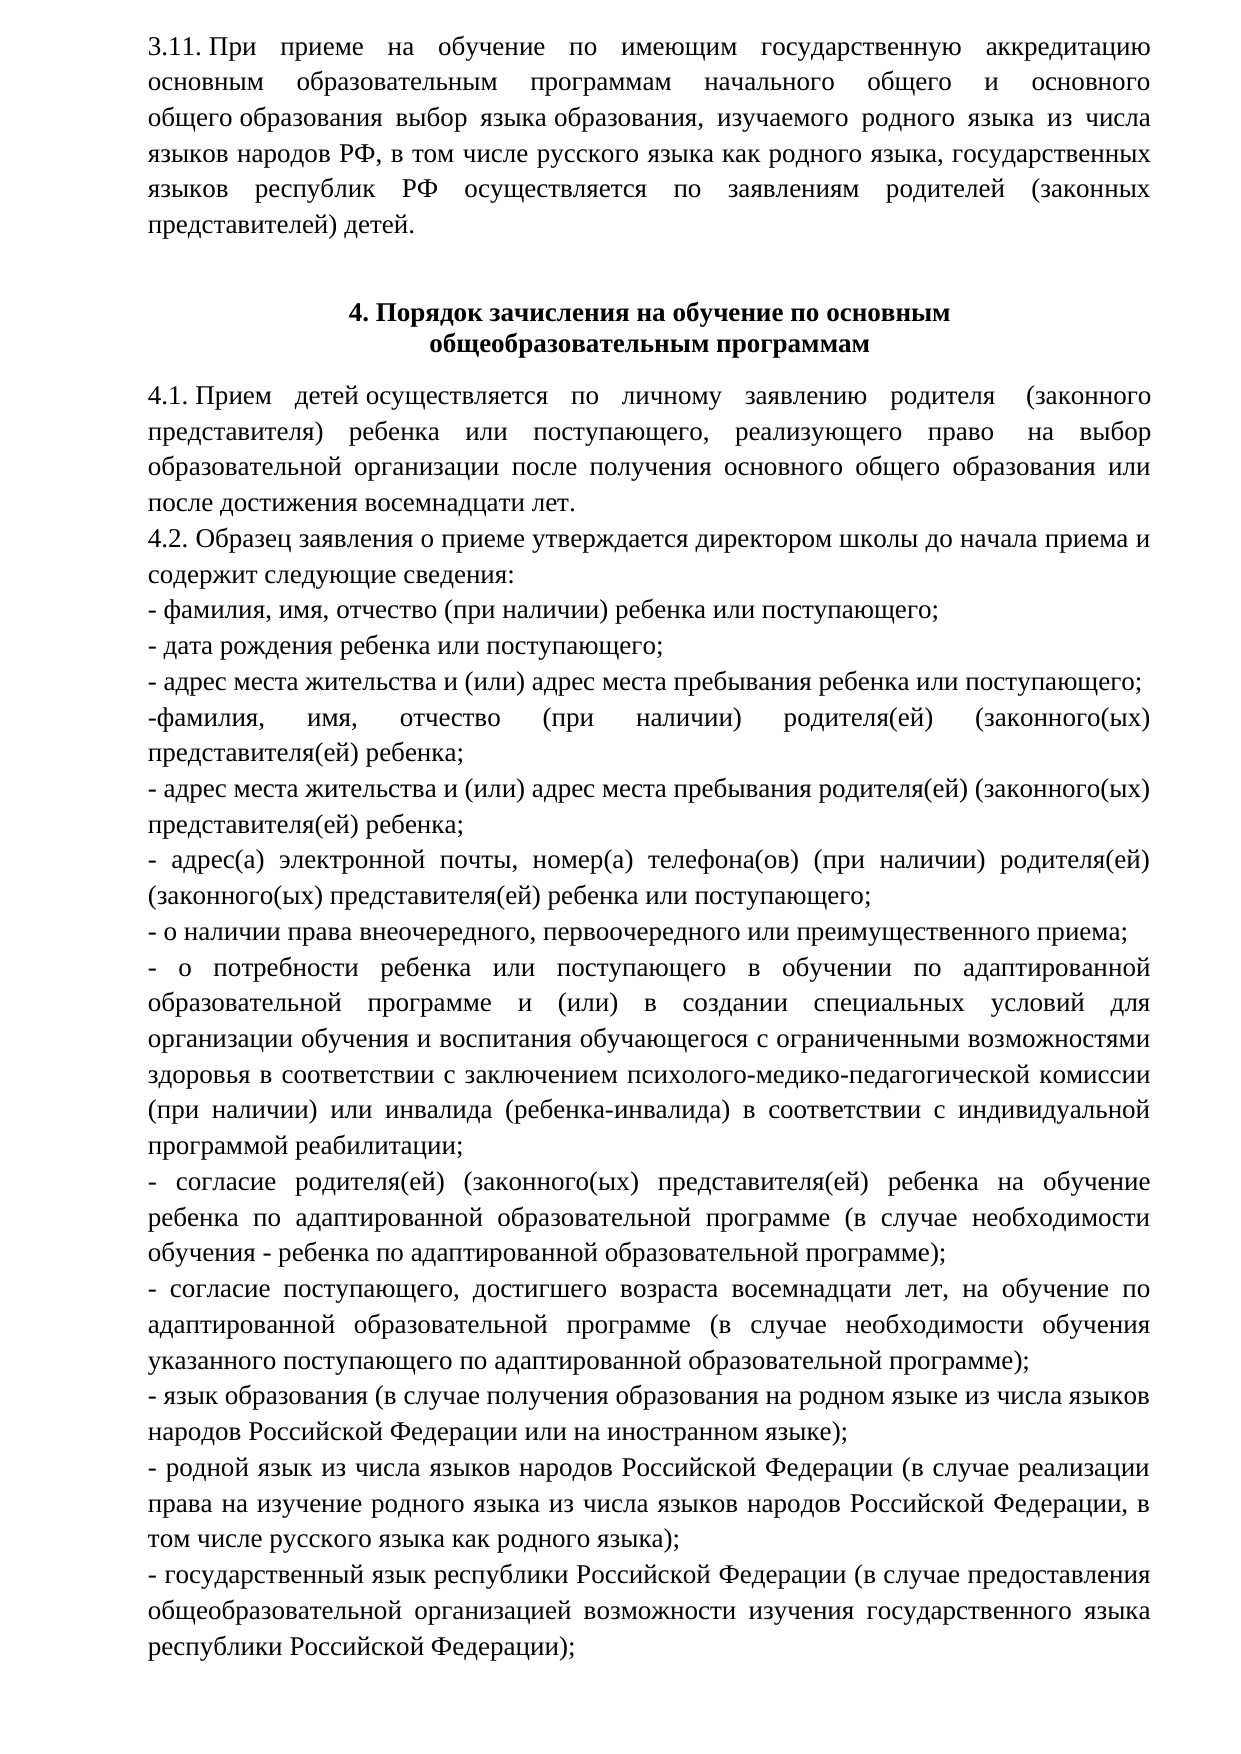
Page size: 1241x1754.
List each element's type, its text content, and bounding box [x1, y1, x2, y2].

text -фамилия, имя, отчество (при наличии) родителя(ей) (законного(ых) представителя(ей) ребенка; [148, 701, 1152, 767]
text - фамилия, имя, отчество (при наличии) ребенка или поступающего; [148, 593, 1152, 624]
text - государственный язык республики Российской Федерации (в случае предоставления общеобразовательной организацией возможности изучения государственного языка республики Российской Федерации); [148, 1558, 1152, 1661]
text - адрес(а) электронной почты, номер(а) телефона(ов) (при наличии) родителя(ей) (законного(ых) представителя(ей) ребенка или поступающего; [148, 843, 1152, 910]
text - родной язык из числа языков народов Российской Федерации (в случае реализации права на изучение родного языка из числа языков народов Российской Федерации, в том числе русского языка как родного языка); [148, 1451, 1152, 1553]
text - согласие поступающего, достигшего возраста восемнадцати лет, на обучение по адаптированной образовательной программе (в случае необходимости обучения указанного поступающего по адаптированной образовательной программе); [148, 1272, 1152, 1375]
text - язык образования (в случае получения образования на родном языке из числа языков народов Российской Федерации или на иностранном языке); [148, 1379, 1152, 1446]
text 3.11. При приеме на обучение по имеющим государственную аккредитацию основным образовательным программам начального общего и основного общего образования выбор языка образования, изучаемого родного языка из числа языков народов РФ, в том числе русского языка как родного языка, государственных языков республик РФ осуществляется по заявлениям родителей (законных представителей) детей. [148, 29, 1152, 239]
text 4. Порядок зачисления на обучение по основным общеобразовательным программам [148, 296, 1152, 358]
text - согласие родителя(ей) (законного(ых) представителя(ей) ребенка на обучение ребенка по адаптированной образовательной программе (в случае необходимости обучения - ребенка по адаптированной образовательной программе); [148, 1165, 1152, 1268]
text 4.1. Прием детей осуществляется по личному заявлению родителя (законного представителя) ребенка или поступающего, реализующего право на выбор образовательной организации после получения основного общего образования или после достижения восемнадцати лет. [148, 379, 1152, 517]
text - дата рождения ребенка или поступающего; [148, 629, 1152, 660]
text - о наличии права внеочередного, первоочередного или преимущественного приема; [148, 915, 1152, 946]
text - о потребности ребенка или поступающего в обучении по адаптированной образовательной программе и (или) в создании специальных условий для организации обучения и воспитания обучающегося с ограниченными возможностями здоровья в соответствии с заключением психолого-медико-педагогической комиссии (при наличии) или инвалида (ребенка-инвалида) в соответствии с индивидуальной программой реабилитации; [148, 951, 1152, 1161]
text - адрес места жительства и (или) адрес места пребывания родителя(ей) (законного(ых) представителя(ей) ребенка; [148, 772, 1152, 839]
text - адрес места жительства и (или) адрес места пребывания ребенка или поступающего; [148, 665, 1152, 696]
text 4.2. Образец заявления о приеме утверждается директором школы до начала приема и содержит следующие сведения: [148, 522, 1152, 589]
